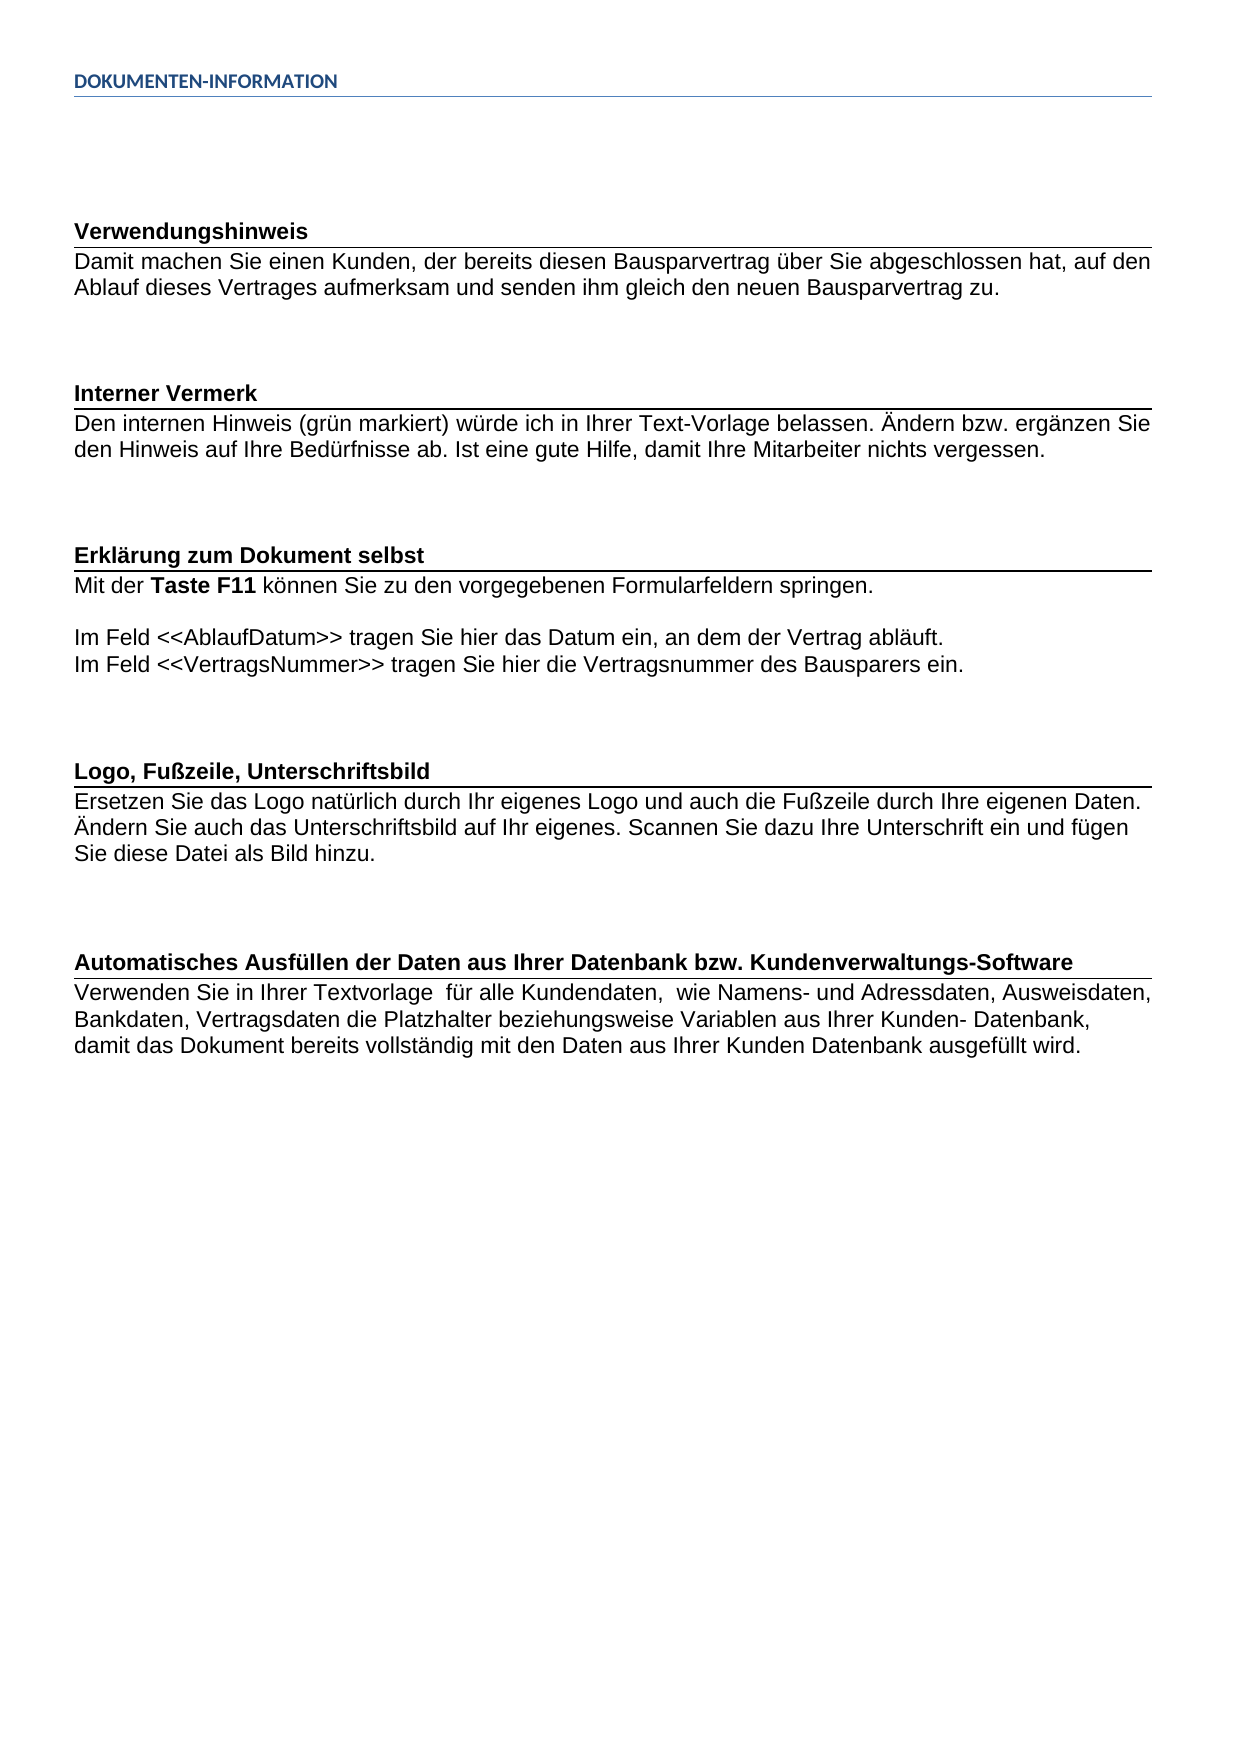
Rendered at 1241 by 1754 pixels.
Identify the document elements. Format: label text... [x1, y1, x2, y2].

text Verwendungshinweis [74, 218, 1152, 247]
text Mit der Taste F11 können Sie zu den vorgegebenen Formularfeldern springen. [74, 572, 1152, 598]
text Erklärung zum Dokument selbst [74, 542, 1152, 570]
text Den internen Hinweis (grün markiert) würde ich in Ihrer Text-Vorlage belassen. Ändern bzw. ergänzen Sie den Hinweis auf Ihre Bedürfnisse ab. Ist eine gute Hilfe, damit Ihre Mitarbeiter nichts vergessen. [74, 410, 1152, 462]
text Interner Vermerk [74, 380, 1152, 408]
text Damit machen Sie einen Kunden, der bereits diesen Bausparvertrag über Sie abgeschlossen hat, auf den Ablauf dieses Vertrages aufmerksam und ihm gleich den neuen Bausparvertrag zu. [74, 248, 1152, 301]
text Automatisches Ausfüllen der Daten aus Ihrer Datenbank bzw. Kundenverwaltungs-Software [74, 949, 1152, 978]
text Ersetzen Sie das Logo natürlich durch Ihr eigenes Logo und auch die Fußzeile durch Ihre eigenen Daten. Ändern Sie auch das Unterschriftsbild auf Ihr eigenes. Scannen Sie dazu Ihre Unterschrift ein und fügen Sie diese Datei als Bild hinzu. [74, 788, 1152, 867]
text Logo, Fußzeile, Unterschriftsbild [74, 758, 1152, 786]
text Im Feld <<AblaufDatum>> tragen Sie hier das Datum ein, an dem der Vertrag abläuft. Fußzeile [74, 624, 1152, 651]
text Verwenden Sie in Ihrer Textvorlage für alle Kundendaten, wie Namens- und Adressdaten, Ausweisdaten, Bankdaten, Vertragsdaten die Platzhalter beziehungsweise Variablen aus Ihrer Kunden- Datenbank, damit das Dokument bereits vollständig mit den Daten aus Ihrer Kunden Datenbank ausgefüllt wird. [74, 979, 1152, 1058]
text Im Feld <<VertragsNummer>> tragen Sie hier die Vertragsnummer des Bausparers ein. Wenn Sie die Fußzeile übernehmen möchten, bitte [74, 651, 1152, 731]
